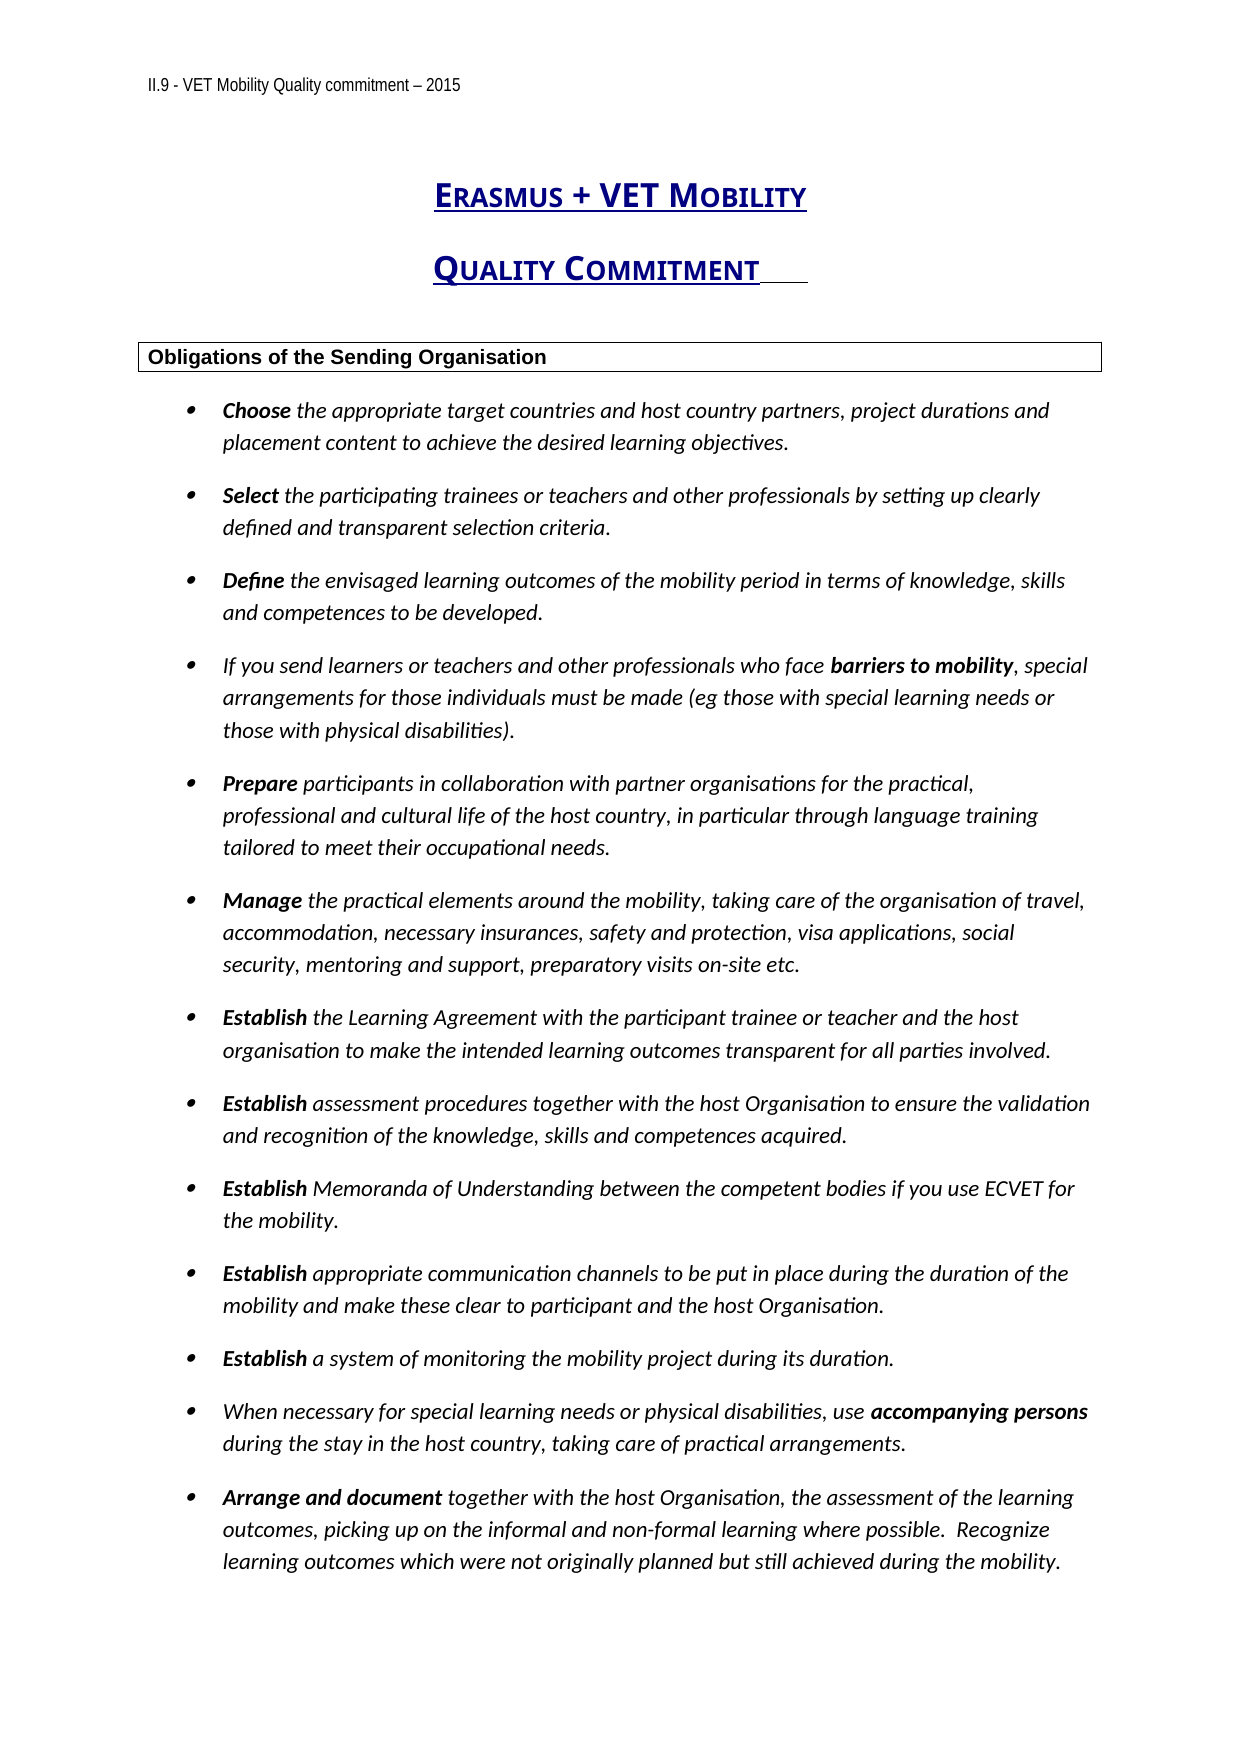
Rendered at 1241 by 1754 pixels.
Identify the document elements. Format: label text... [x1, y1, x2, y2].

list Choose the appropriate target countries and host country partners, project durations and placement content to achieve the desired learning objectives. [185, 396, 1093, 456]
list Arrange and document together with the host Organisation, the assessment of the learning outcomes, picking up on the informal and non-formal learning where possible. Recognize learning outcomes which were not originally planned but still achieved during the mobility. [185, 1483, 1093, 1575]
text Erasmus + VET Mobility [148, 172, 1093, 217]
list Establish appropriate communication channels to be put in place during the duration of the mobility and make these clear to participant and the host Organisation. [185, 1259, 1093, 1319]
list If you send learners or teachers and other professionals who face barriers to mobility, special arrangements for those individuals must be made (eg those with special learning needs or those with physical disabilities). [185, 651, 1093, 744]
list Establish Memoranda of Understanding between the competent bodies if you use ECVET for the mobility. [185, 1174, 1093, 1234]
text Quality Commitment [148, 244, 1093, 290]
list Prepare participants in collaboration with partner organisations for the practical, professional and cultural life of the host country, in particular through language training tailored to meet their occupational needs. [185, 769, 1093, 861]
list Establish the Learning Agreement with the participant trainee or teacher and the host organisation to make the intended learning outcomes transparent for all parties involved. [185, 1003, 1093, 1064]
list Manage the practical elements around the mobility, taking care of the organisation of travel, accommodation, necessary insurances, safety and protection, visa applications, social security, mentoring and support, preparatory visits on-site etc. [185, 886, 1093, 978]
list Select the participating trainees or teachers and other professionals by setting up clearly defined and transparent selection criteria. [185, 481, 1093, 541]
list Define the envisaged learning outcomes of the mobility period in terms of knowledge, skills and competences to be developed. [185, 566, 1093, 626]
text Obligations of the Sending Organisation [139, 343, 1101, 371]
list Establish assessment procedures together with the host Organisation to ensure the validation and recognition of the knowledge, skills and competences acquired. [185, 1089, 1093, 1149]
list Establish a system of monitoring the mobility project during its duration. [185, 1344, 1093, 1372]
list When necessary for special learning needs or physical disabilities, use accompanying persons during the stay in the host country, taking care of practical arrangements. [185, 1397, 1093, 1458]
